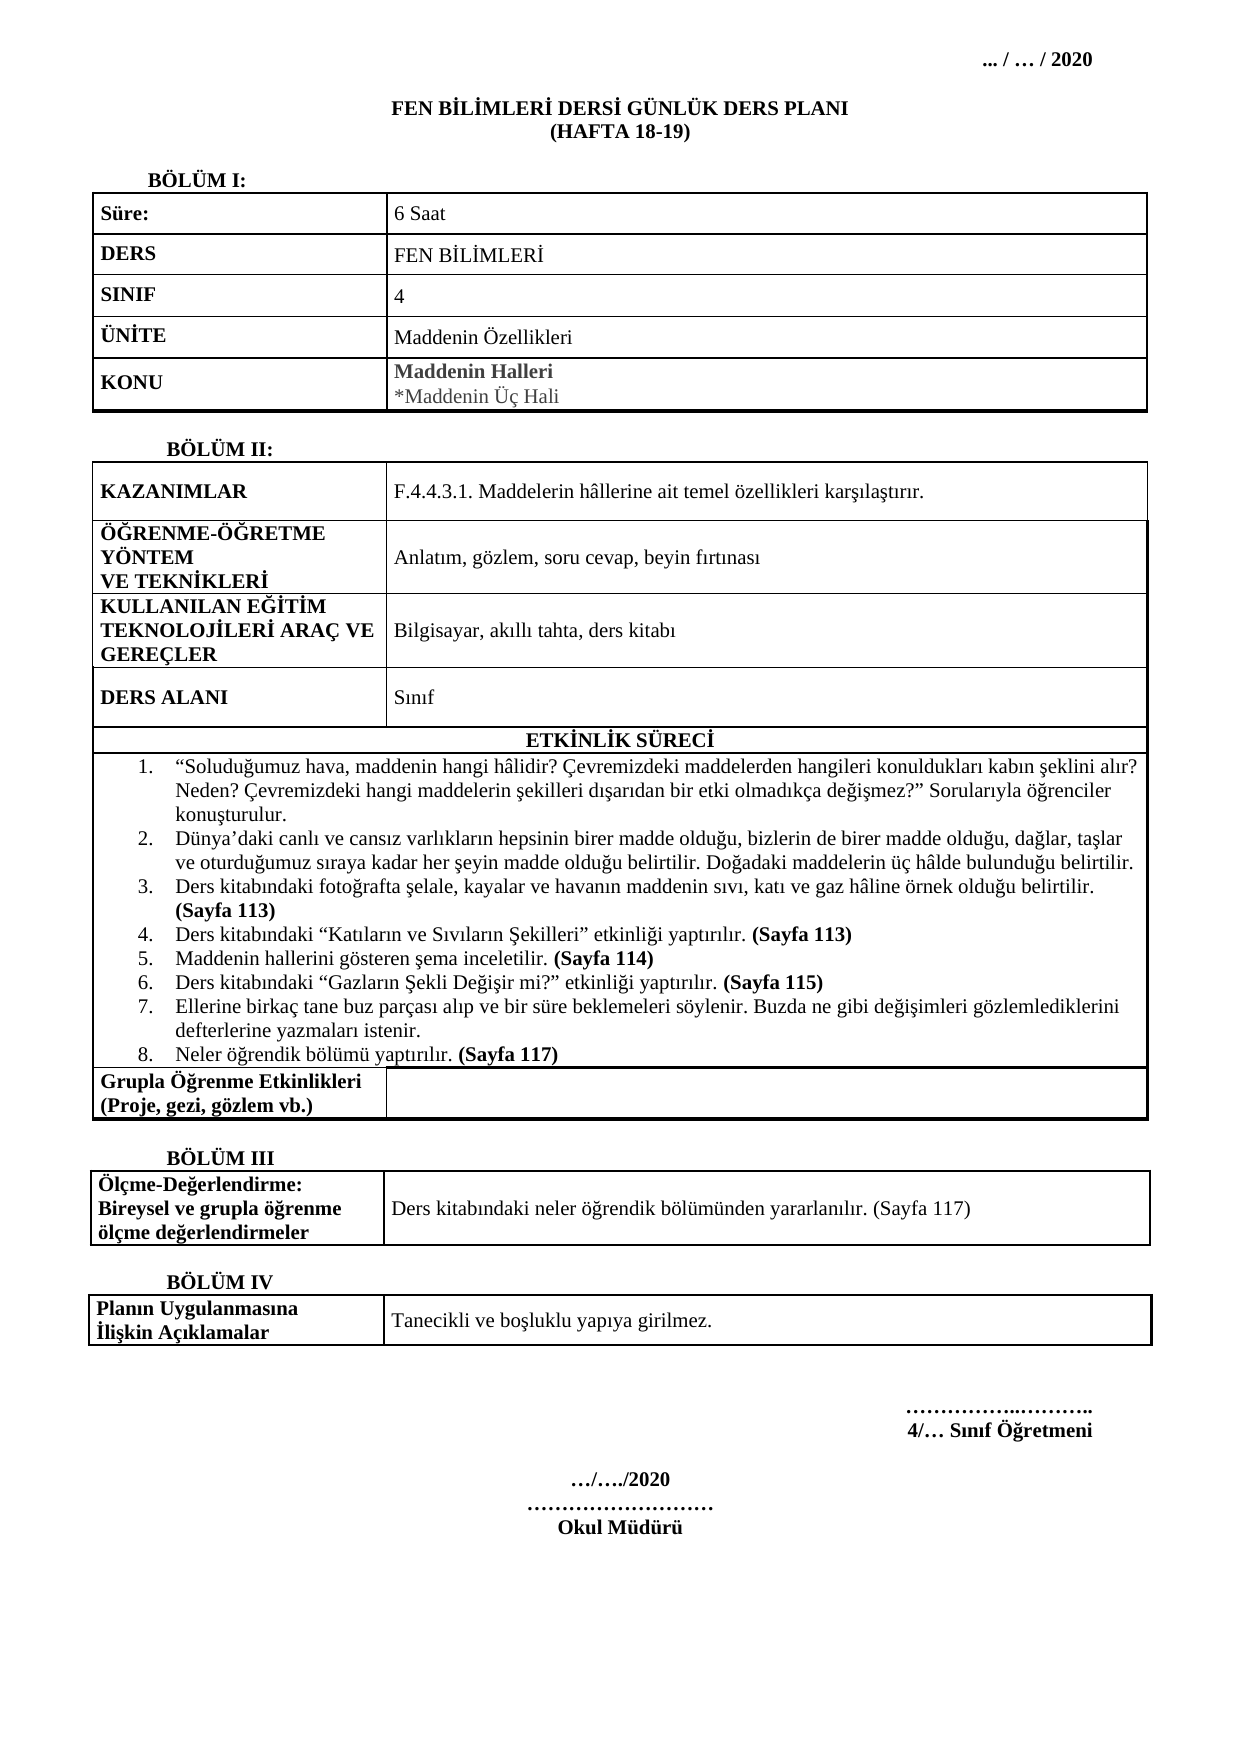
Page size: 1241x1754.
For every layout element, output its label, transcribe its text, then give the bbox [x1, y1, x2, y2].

table_cell Bilgisayar, akıllı tahta, ders kitabı [387, 594, 1146, 666]
text Okul Müdürü [148, 1515, 1092, 1539]
table_cell Grupla Öğrenme Etkinlikleri (Proje, gezi, gözlem vb.) [94, 1068, 386, 1117]
table_cell “Soluduğumuz hava, maddenin hangi hâlidir? Çevremizdeki maddelerden hangileri konuldukları kabın şeklini alır? Neden? Çevremizdeki hangi maddelerin şekilleri dışarıdan bir etki olmadıkça değişmez?” Sorularıyla öğrenciler konuşturulur. Dünya’daki canlı ve cansız varlıkların hepsinin birer madde olduğu, bizlerin de birer madde olduğu, dağlar, taşlar ve oturduğumuz sıraya kadar her şeyin madde olduğu belirtilir. Doğadaki maddelerin üç hâlde bulunduğu belirtilir. Ders kitabındaki fotoğrafta şelale, kayalar ve havanın maddenin sıvı, katı ve gaz hâline örnek olduğu belirtilir. (Sayfa 113) Ders kitabındaki “Katıların ve Sıvıların Şekilleri” etkinliği yaptırılır. (Sayfa 113) Maddenin hallerini gösteren şema inceletilir. (Sayfa 114) Ders kitabındaki “Gazların Şekli Değişir mi?” etkinliği yaptırılır. (Sayfa 115) Ellerine birkaç tane buz parçası alıp ve bir süre beklemeleri söylenir. Buzda ne gibi değişimleri gözlemlediklerini defterlerine yazmaları istenir. Neler öğrendik bölümü yaptırılır. (Sayfa 117) [94, 754, 1146, 1066]
table_header 6 Saat [388, 194, 1146, 233]
table_cell Sınıf [387, 668, 1146, 726]
table_cell KONU [94, 359, 386, 409]
table_cell DERS ALANI [94, 668, 386, 726]
table_header KAZANIMLAR [93, 463, 386, 520]
text 4/… Sınıf Öğretmeni [148, 1418, 1092, 1442]
table_header Tanecikli ve boşluklu yapıya girilmez. [385, 1296, 1150, 1344]
table_cell Anlatım, gözlem, soru cevap, beyin fırtınası [387, 521, 1146, 593]
text (HAFTA 18-19) [148, 119, 1092, 143]
subtitle BÖLÜM III [148, 1145, 1092, 1169]
table_cell KULLANILAN EĞİTİM TEKNOLOJİLERİ ARAÇ VE GEREÇLER [93, 594, 386, 666]
table_cell ÜNİTE [94, 317, 386, 357]
table_cell SINIF [94, 275, 386, 316]
text ……………..……….. [148, 1394, 1092, 1418]
table_header Ders kitabındaki neler öğrendik bölümünden yararlanılır. (Sayfa 117) [385, 1172, 1149, 1244]
table_cell Maddenin Özellikleri [388, 317, 1146, 357]
text BÖLÜM I: [148, 168, 1092, 192]
text ……………………… [148, 1491, 1092, 1515]
table_cell FEN BİLİMLERİ [388, 235, 1146, 274]
table_header Ölçme-Değerlendirme: Bireysel ve grupla öğrenme ölçme değerlendirmeler [92, 1172, 383, 1244]
table_cell ÖĞRENME-ÖĞRETME YÖNTEM VE TEKNİKLERİ [93, 521, 386, 593]
table_header Planın Uygulanmasına İlişkin Açıklamalar [90, 1296, 383, 1344]
subtitle BÖLÜM IV [148, 1270, 1092, 1294]
text BÖLÜM II: [148, 437, 1092, 461]
table_cell Maddenin Halleri *Maddenin Üç Hali [388, 359, 1146, 409]
table_cell 4 [388, 275, 1146, 316]
table_header Süre: [94, 194, 386, 233]
table_cell DERS [94, 235, 386, 274]
table_header F.4.4.3.1. Maddelerin hâllerine ait temel özellikleri karşılaştırır. [387, 463, 1147, 520]
text FEN BİLİMLERİ DERSİ GÜNLÜK DERS PLANI [148, 95, 1092, 119]
text ... / … / 2020 [148, 47, 1092, 71]
table_cell ETKİNLİK SÜRECİ [94, 728, 1146, 752]
text …/…./2020 [148, 1467, 1092, 1491]
table_cell [387, 1069, 1146, 1117]
